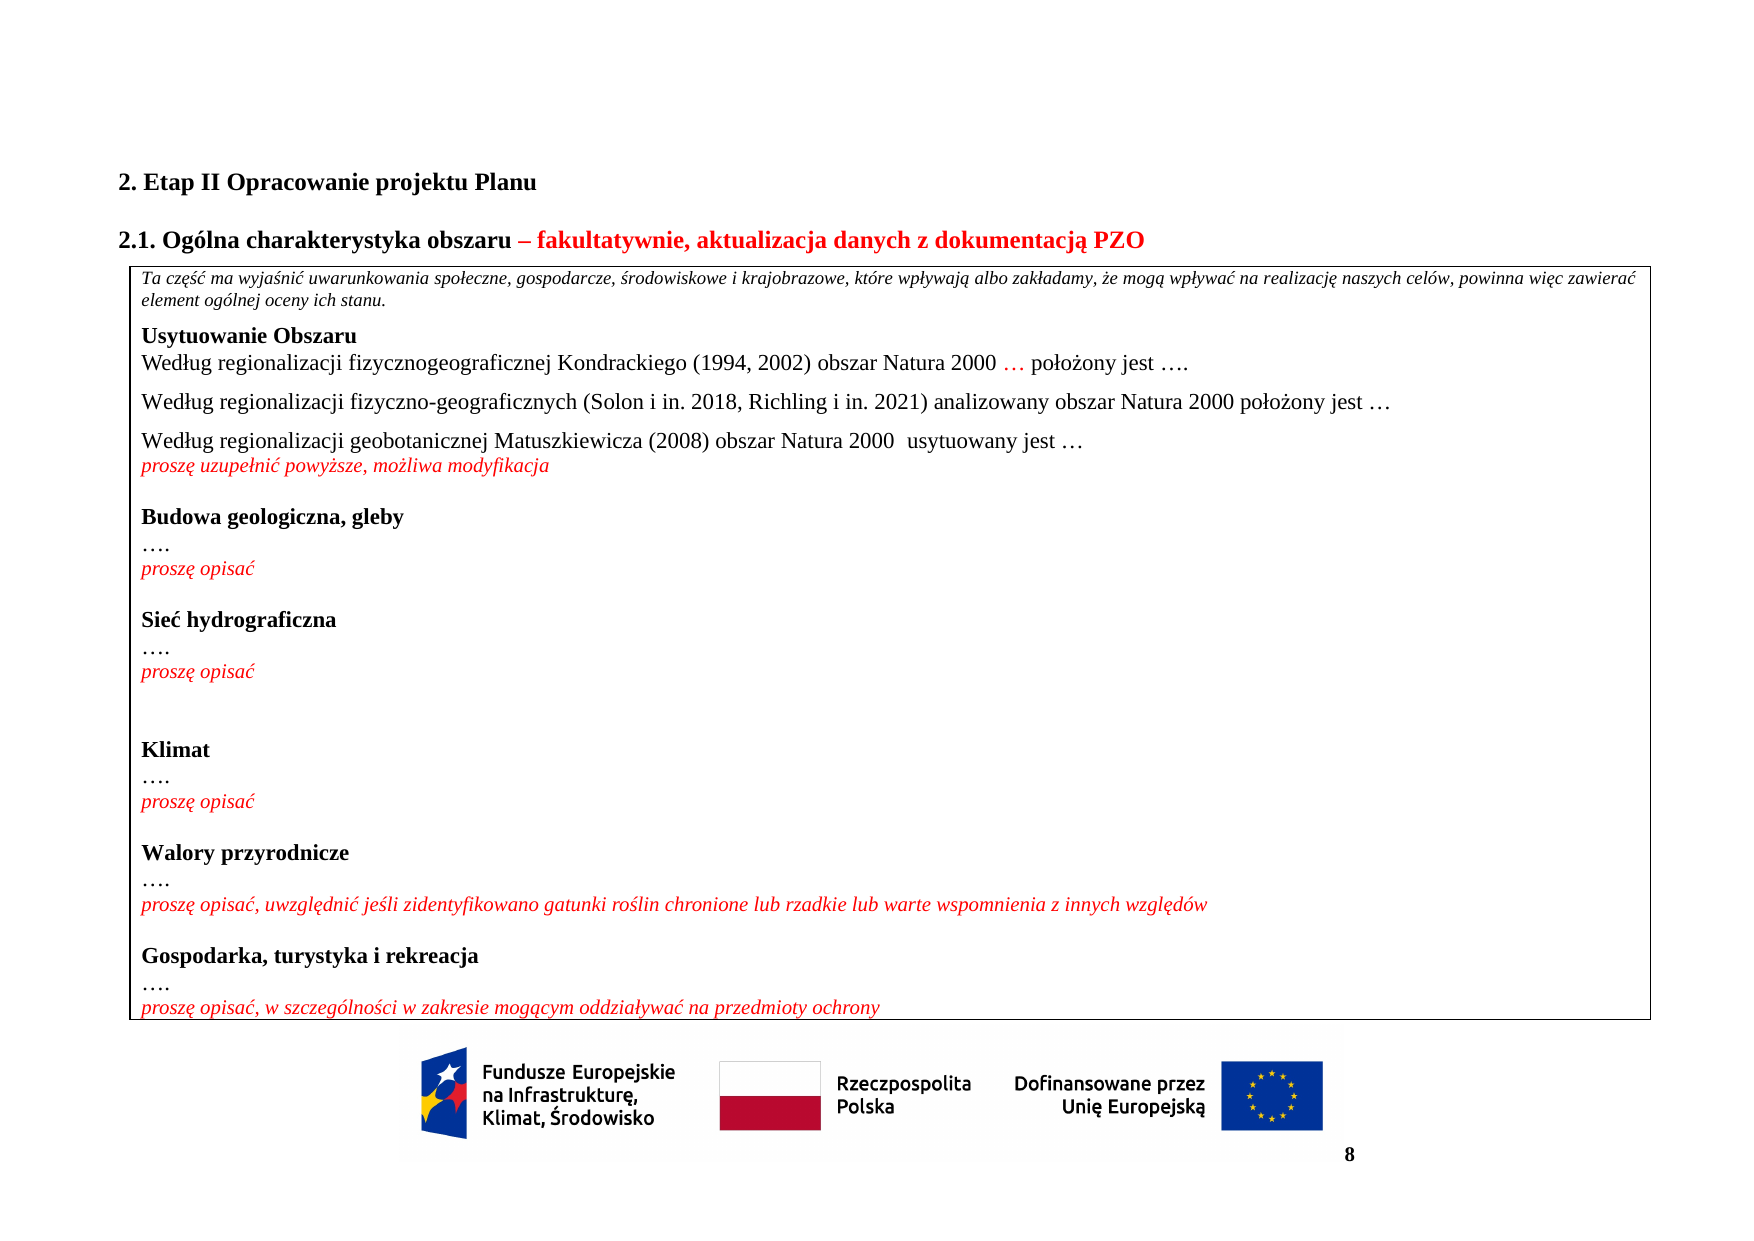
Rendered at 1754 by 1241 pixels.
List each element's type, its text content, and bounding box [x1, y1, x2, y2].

text 2.1. Ogólna charakterystyka obszaru – fakultatywnie, aktualizacja danych z dokumentacją PZO [118, 225, 1636, 253]
text 2. Etap II Opracowanie projektu Planu [118, 167, 1636, 196]
picture [399, 1024, 1345, 1162]
